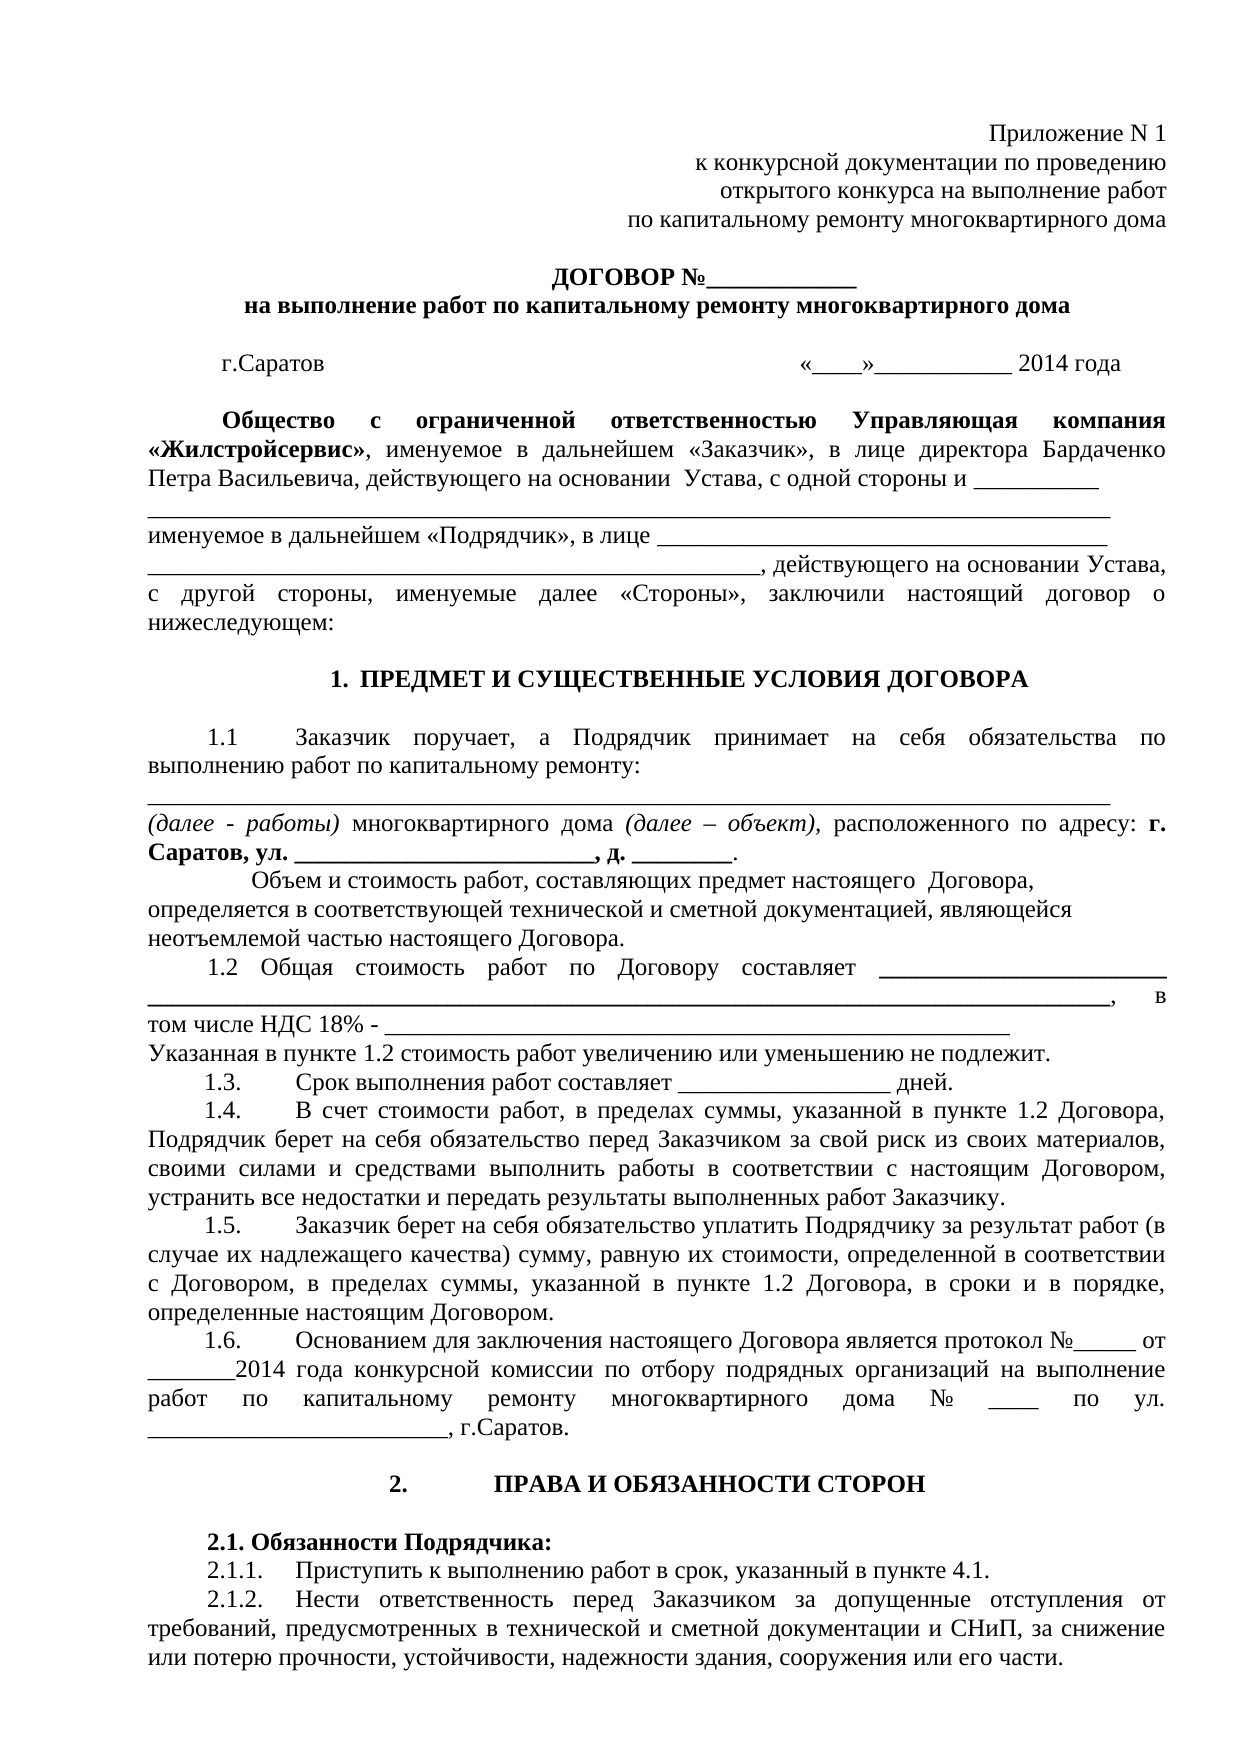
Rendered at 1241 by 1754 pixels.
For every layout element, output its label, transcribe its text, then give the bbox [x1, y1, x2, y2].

text ДОГОВОР №____________ [148, 262, 1167, 291]
text _________________________________________________, действующего на основании Устава, с другой стороны, именуемые далее «Стороны», заключили настоящий договор о нижеследующем: [148, 549, 1167, 636]
text к конкурсной документации по проведению [148, 147, 1167, 176]
text Общество с ограниченной ответственностью Управляющая компания «Жилстройсервис», именуемое в дальнейшем «Заказчик», в лице директора Бардаченко Петра Васильевича, действующего на основании Устава, с одной стороны и __________ [148, 406, 1167, 492]
list Основанием для заключения настоящего Договора является протокол №_____ от _______2014 года конкурсной комиссии по отбору подрядных организаций на выполнение работ по капитальному ремонту многоквартирного дома № ____ по ул. ________________________, г.Саратов. [148, 1326, 1167, 1441]
text 2.1. Обязанности Подрядчика: [148, 1527, 1167, 1556]
list ПРАВА И ОБЯЗАННОСТИ СТОРОН [148, 1469, 1167, 1498]
text открытого конкурса на выполнение работ [148, 176, 1167, 204]
text Объем и стоимость работ, составляющих предмет настоящего Договора, определяется в соответствующей технической и сметной документацией, являющейся неотъемлемой частью настоящего Договора. [148, 866, 1167, 952]
text 1.2 Общая стоимость работ по Договору составляет _______________________ _____________________________________________________________________________, в том числе НДС 18% - __________________________________________________ [148, 952, 1167, 1038]
text 1. ПРЕДМЕТ И СУЩЕСТВЕННЫЕ УСЛОВИЯ ДОГОВОРА [185, 664, 1167, 693]
text 2.1.2. Нести ответственность перед Заказчиком за допущенные отступления от требований, предусмотренных в технической и сметной документации и СНиП, за снижение или потерю прочности, устойчивости, надежности здания, сооружения или его части. [148, 1584, 1167, 1671]
text 2.1.1. Приступить к выполнению работ в срок, указанный в пункте 4.1. [148, 1556, 1167, 1584]
list В счет стоимости работ, в пределах суммы, указанной в пункте 1.2 Договора, Подрядчик берет на себя обязательство перед Заказчиком за свой риск из своих материалов, своими силами и средствами выполнить работы в соответствии с настоящим Договором, устранить все недостатки и передать результаты выполненных работ Заказчику. [148, 1096, 1167, 1211]
text _____________________________________________________________________________ именуемое в дальнейшем «Подрядчик», в лице ____________________________________ [148, 492, 1167, 549]
list Заказчик поручает, а Подрядчик принимает на себя обязательства по выполнению работ по капитальному ремонту: [148, 722, 1167, 779]
text _____________________________________________________________________________ (далее - работы) многоквартирного дома (далее – объект), расположенного по адресу: г. Саратов, ул. ________________________, д. ________. [148, 779, 1167, 866]
text г.Саратов «____»___________ 2014 года [148, 348, 1167, 377]
list Заказчик берет на себя обязательство уплатить Подрядчику за результат работ (в случае их надлежащего качества) сумму, равную их стоимости, определенной в соответствии с Договором, в пределах суммы, указанной в пункте 1.2 Договора, в сроки и в порядке, определенные настоящим Договором. [148, 1211, 1167, 1326]
text по капитальному ремонту многоквартирного дома [148, 204, 1167, 233]
list Срок выполнения работ составляет _________________ дней. [204, 1067, 1167, 1096]
text Указанная в пункте 1.2 стоимость работ увеличению или уменьшению не подлежит. [148, 1038, 1167, 1067]
text Приложение N 1 [148, 118, 1167, 147]
text на выполнение работ по капитальному ремонту многоквартирного дома [148, 291, 1167, 319]
